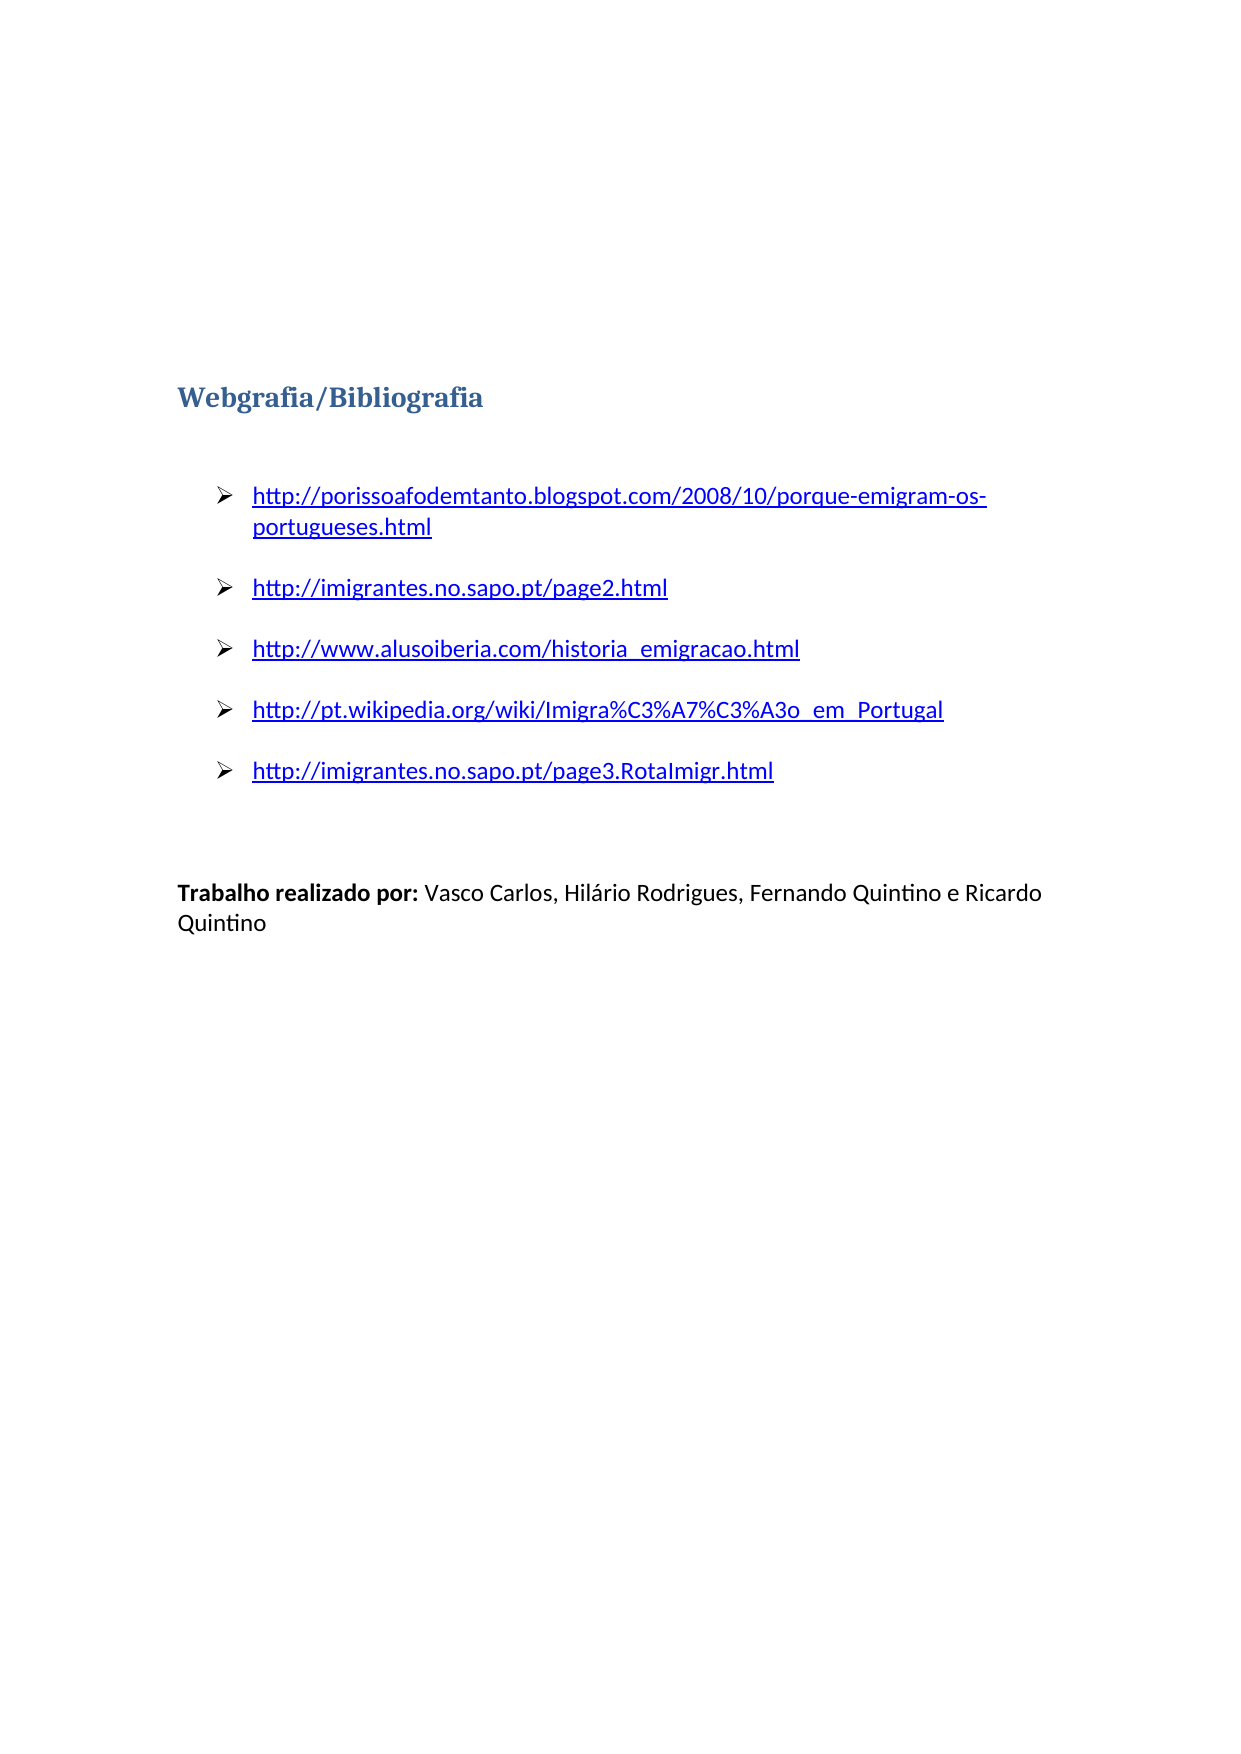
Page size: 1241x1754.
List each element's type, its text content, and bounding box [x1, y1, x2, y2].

list http://imigrantes.no.sapo.pt/page3.RotaImigr.html [215, 755, 1063, 786]
text Trabalho realizado por: Vasco Carlos, Hilário Rodrigues, Fernando Quintino e Ricardo Quintino [177, 877, 1063, 938]
list http://porissoafodemtanto.blogspot.com/2008/10/porque-emigram-os-portugueses.html [215, 480, 1063, 541]
list http://pt.wikipedia.org/wiki/Imigra%C3%A7%C3%A3o_em_Portugal [215, 694, 1063, 724]
list http://www.alusoiberia.com/historia_emigracao.html [215, 633, 1063, 663]
subtitle Webgrafia/Bibliografia [177, 381, 1063, 414]
list http://imigrantes.no.sapo.pt/page2.html [215, 572, 1063, 602]
